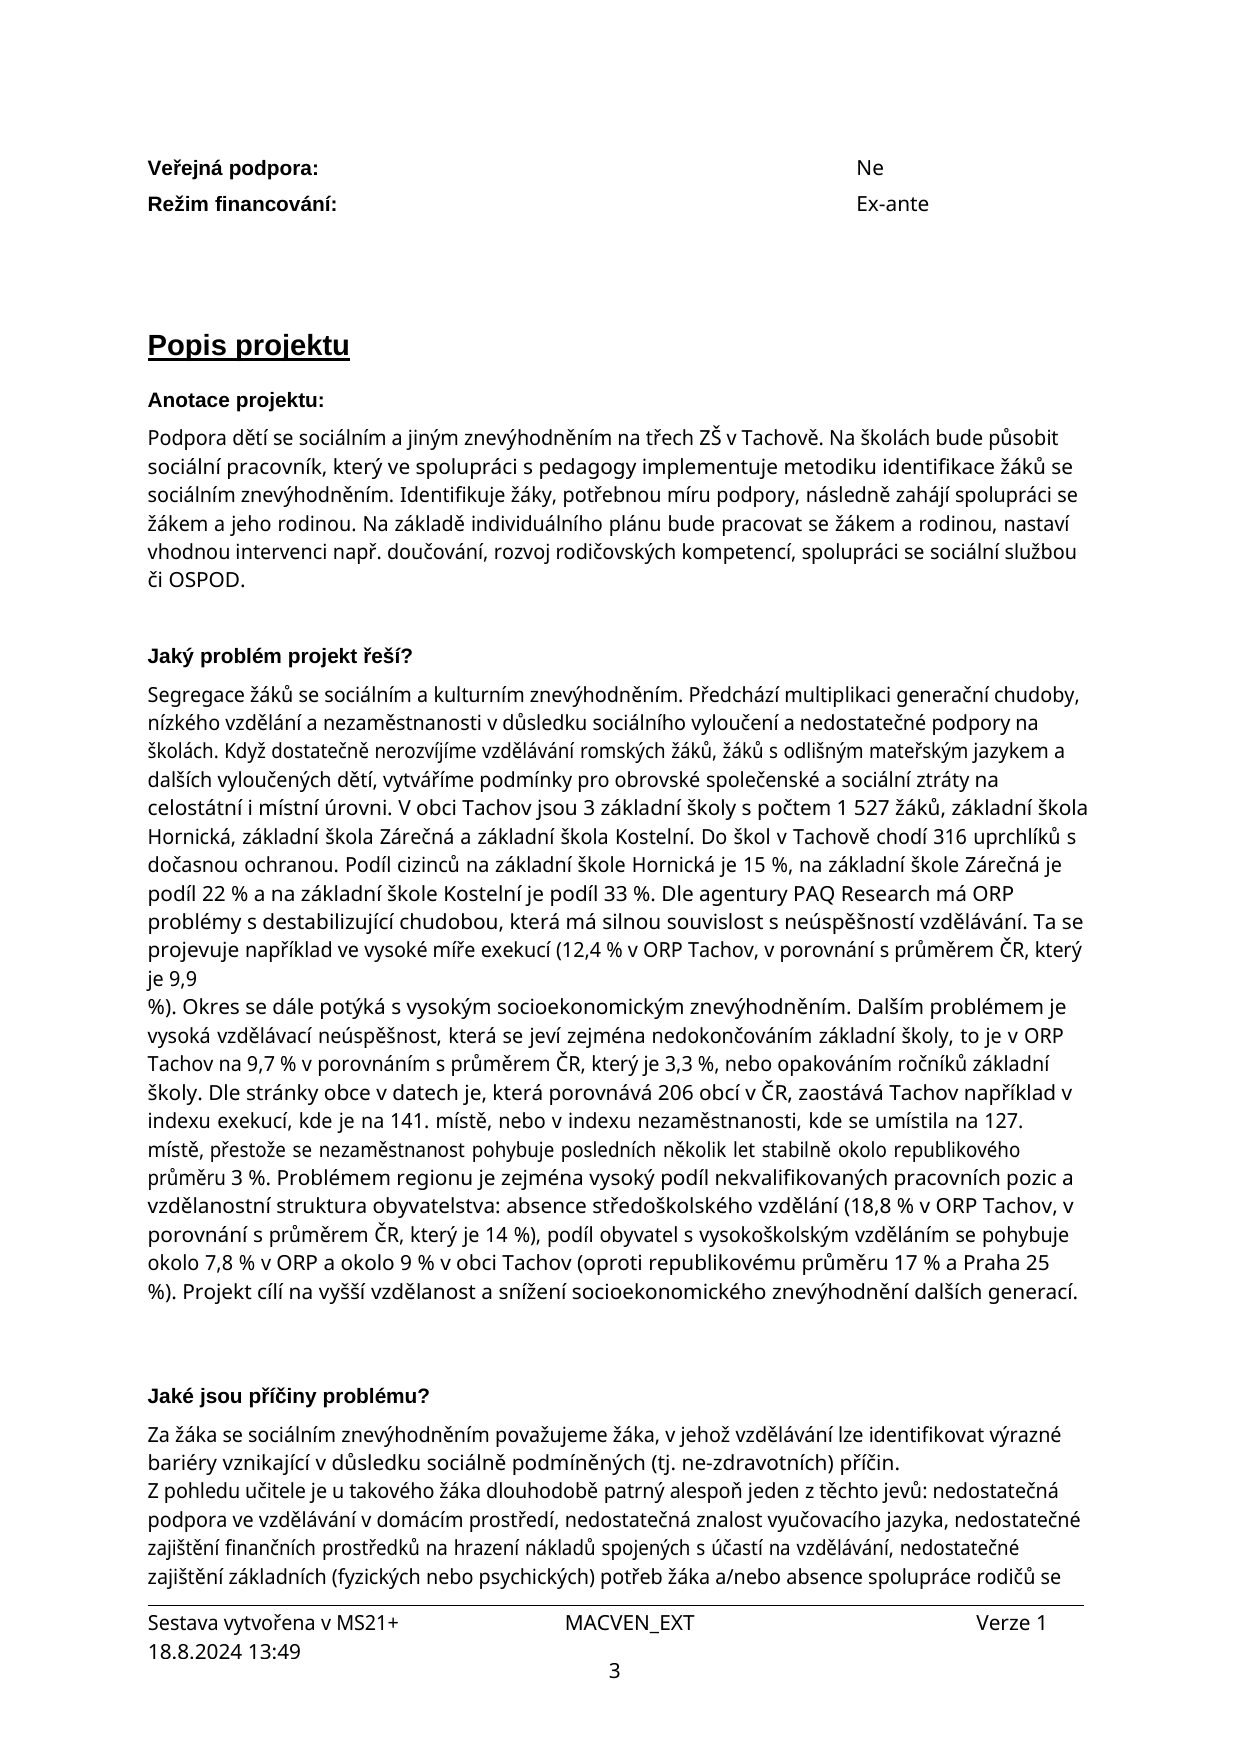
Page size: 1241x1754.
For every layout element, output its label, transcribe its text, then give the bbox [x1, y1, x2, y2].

text Podpora dětí se sociálním a jiným znevýhodněním na třech ZŠ v Tachově. Na školách bude působit sociální pracovník, který ve spolupráci s pedagogy implementuje metodiku identifikace žáků se sociálním znevýhodněním. Identifikuje žáky, potřebnou míru podpory, následně zahájí spolupráci se žákem a jeho rodinou. Na základě individuálního plánu bude pracovat se žákem a rodinou, nastaví vhodnou intervenci např. doučování, rozvoj rodičovských kompetencí, spolupráci se sociální službou či OSPOD. [147, 423, 1080, 594]
subtitle Popis projektu [147, 328, 1167, 362]
text Režim financování: Ex-ante [147, 189, 1167, 217]
text %). Okres se dále potýká s vysokým socioekonomickým znevýhodněním. Dalším problémem je vysoká vzdělávací neúspěšnost, která se jeví zejména nedokončováním základní školy, to je v ORP Tachov na 9,7 % v porovnáním s průměrem ČR, který je 3,3 %, nebo opakováním ročníků základní školy. Dle stránky obce v datech je, která porovnává 206 obcí v ČR, zaostává Tachov například v indexu exekucí, kde je na 141. místě, nebo v indexu nezaměstnanosti, kde se umístila na 127. místě, přestože se nezaměstnanost pohybuje posledních několik let stabilně okolo republikového průměru 3 %. Problémem regionu je zejména vysoký podíl nekvalifikovaných pracovních pozic a vzdělanostní struktura obyvatelstva: absence středoškolského vzdělání (18,8 % v ORP Tachov, v porovnání s průměrem ČR, který je 14 %), podíl obyvatel s vysokoškolským vzděláním se pohybuje okolo 7,8 % v ORP a okolo 9 % v obci Tachov (oproti republikovému průměru 17 % a Praha 25 %). Projekt cílí na vyšší vzdělanost a snížení socioekonomického znevýhodnění dalších generací. [147, 992, 1080, 1305]
subtitle Jaké jsou příčiny problému? [147, 1384, 1167, 1408]
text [147, 1477, 1086, 1590]
subtitle Veřejná podpora: Ne [147, 153, 1167, 181]
subtitle Anotace projektu: [147, 387, 1167, 411]
text Segregace žáků se sociálním a kulturním znevýhodněním. Předchází multiplikaci generační chudoby, nízkého vzdělání a nezaměstnanosti v důsledku sociálního vyloučení a nedostatečné podpory na školách. Když dostatečně nerozvíjíme vzdělávání romských žáků, žáků s odlišným mateřským jazykem a dalších vyloučených dětí, vytváříme podmínky pro obrovské společenské a sociální ztráty na celostátní i místní úrovni. V obci Tachov jsou 3 základní školy s počtem 1 527 žáků, základní škola Hornická, základní škola Zárečná a základní škola Kostelní. Do škol v Tachově chodí 316 uprchlíků s dočasnou ochranou. Podíl cizinců na základní škole Hornická je 15 %, na základní škole Zárečná je podíl 22 % a na základní škole Kostelní je podíl 33 %. Dle agentury PAQ Research má ORP problémy s destabilizující chudobou, která má silnou souvislost s neúspěšností vzdělávání. Ta se projevuje například ve vysoké míře exekucí (12,4 % v ORP Tachov, v porovnání s průměrem ČR, který je 9,9 [147, 680, 1089, 992]
text Za žáka se sociálním znevýhodněním považujeme žáka, v jehož vzdělávání lze identifikovat výrazné bariéry vznikající v důsledku sociálně podmíněných (tj. ne-zdravotních) příčin. [147, 1420, 1086, 1477]
subtitle Jaký problém projekt řeší? [147, 644, 1167, 668]
